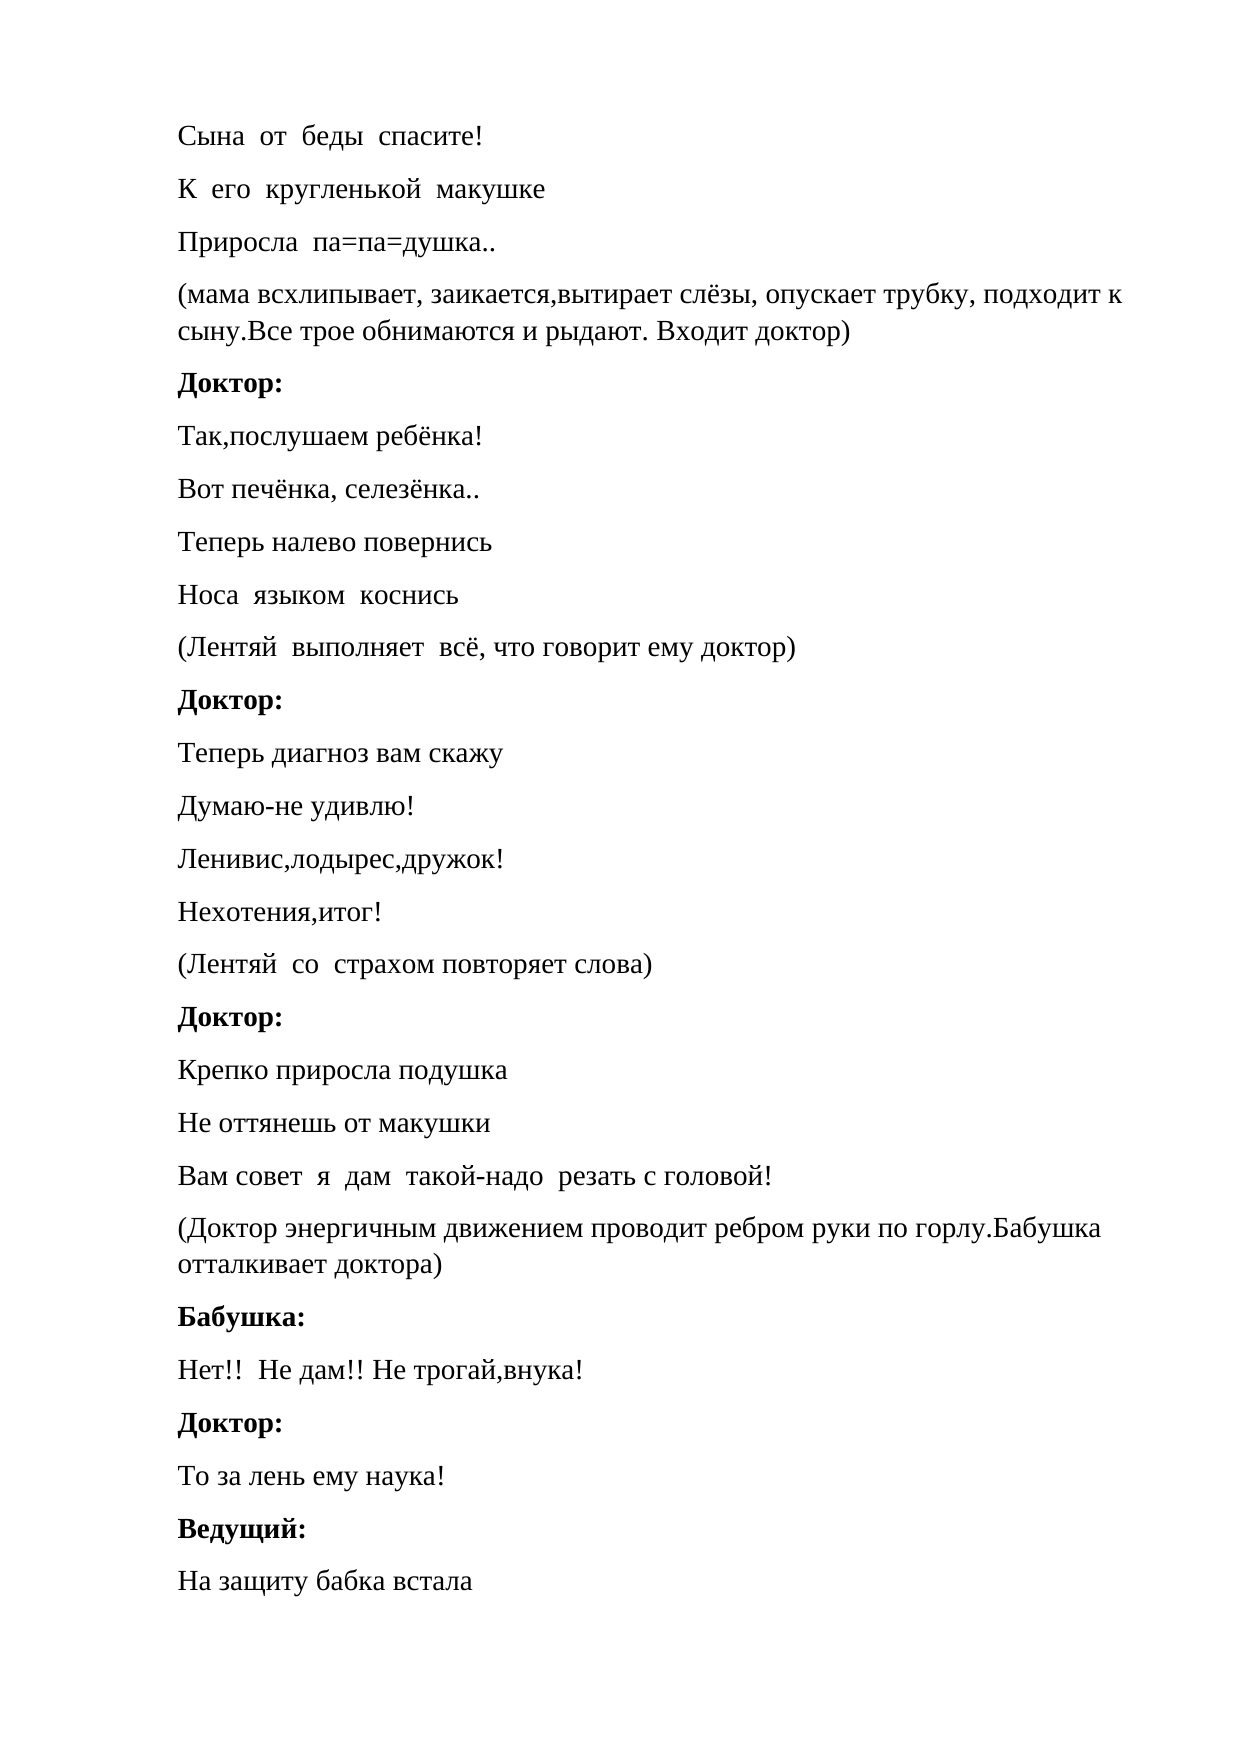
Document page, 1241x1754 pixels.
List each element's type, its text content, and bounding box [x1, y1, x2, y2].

text Ведущий: [177, 1511, 1152, 1544]
text Теперь диагноз вам скажу [177, 735, 1152, 769]
text Доктор: [177, 682, 1152, 716]
text (Лентяй выполняет всё, что говорит ему доктор) [177, 629, 1152, 663]
text (Лентяй со страхом повторяет слова) [177, 946, 1152, 980]
text Сына от беды спасите! [177, 118, 1152, 152]
text (Доктор энергичным движением проводит ребром руки по горлу.Бабушка отталкивает доктора) [177, 1211, 1152, 1280]
text Доктор: [177, 999, 1152, 1033]
text Ленивис,лодырес,дружок! [177, 841, 1152, 874]
text Приросла па=па=душка.. [177, 224, 1152, 257]
text Доктор: [177, 1405, 1152, 1439]
text Так,послушаем ребёнка! [177, 418, 1152, 452]
text Не оттянешь от макушки [177, 1105, 1152, 1138]
text Нехотения,итог! [177, 894, 1152, 927]
text Крепко приросла подушка [177, 1052, 1152, 1086]
text (мама всхлипывает, заикается,вытирает слёзы, опускает трубку, подходит к сыну.Все трое обнимаются и рыдают. Входит доктор) [177, 277, 1152, 346]
text Вот печёнка, селезёнка.. [177, 471, 1152, 505]
text Нет!! Не дам!! Не трогай,внука! [177, 1352, 1152, 1386]
text Вам совет я дам такой-надо резать с головой! [177, 1158, 1152, 1191]
text Носа языком коснись [177, 577, 1152, 610]
text Доктор: [177, 366, 1152, 399]
text Бабушка: [177, 1299, 1152, 1333]
text Думаю-не удивлю! [177, 788, 1152, 822]
text Теперь налево повернись [177, 524, 1152, 557]
text К его кругленькой макушке [177, 171, 1152, 204]
text На защиту бабка встала [177, 1563, 1152, 1597]
text То за лень ему наука! [177, 1458, 1152, 1491]
